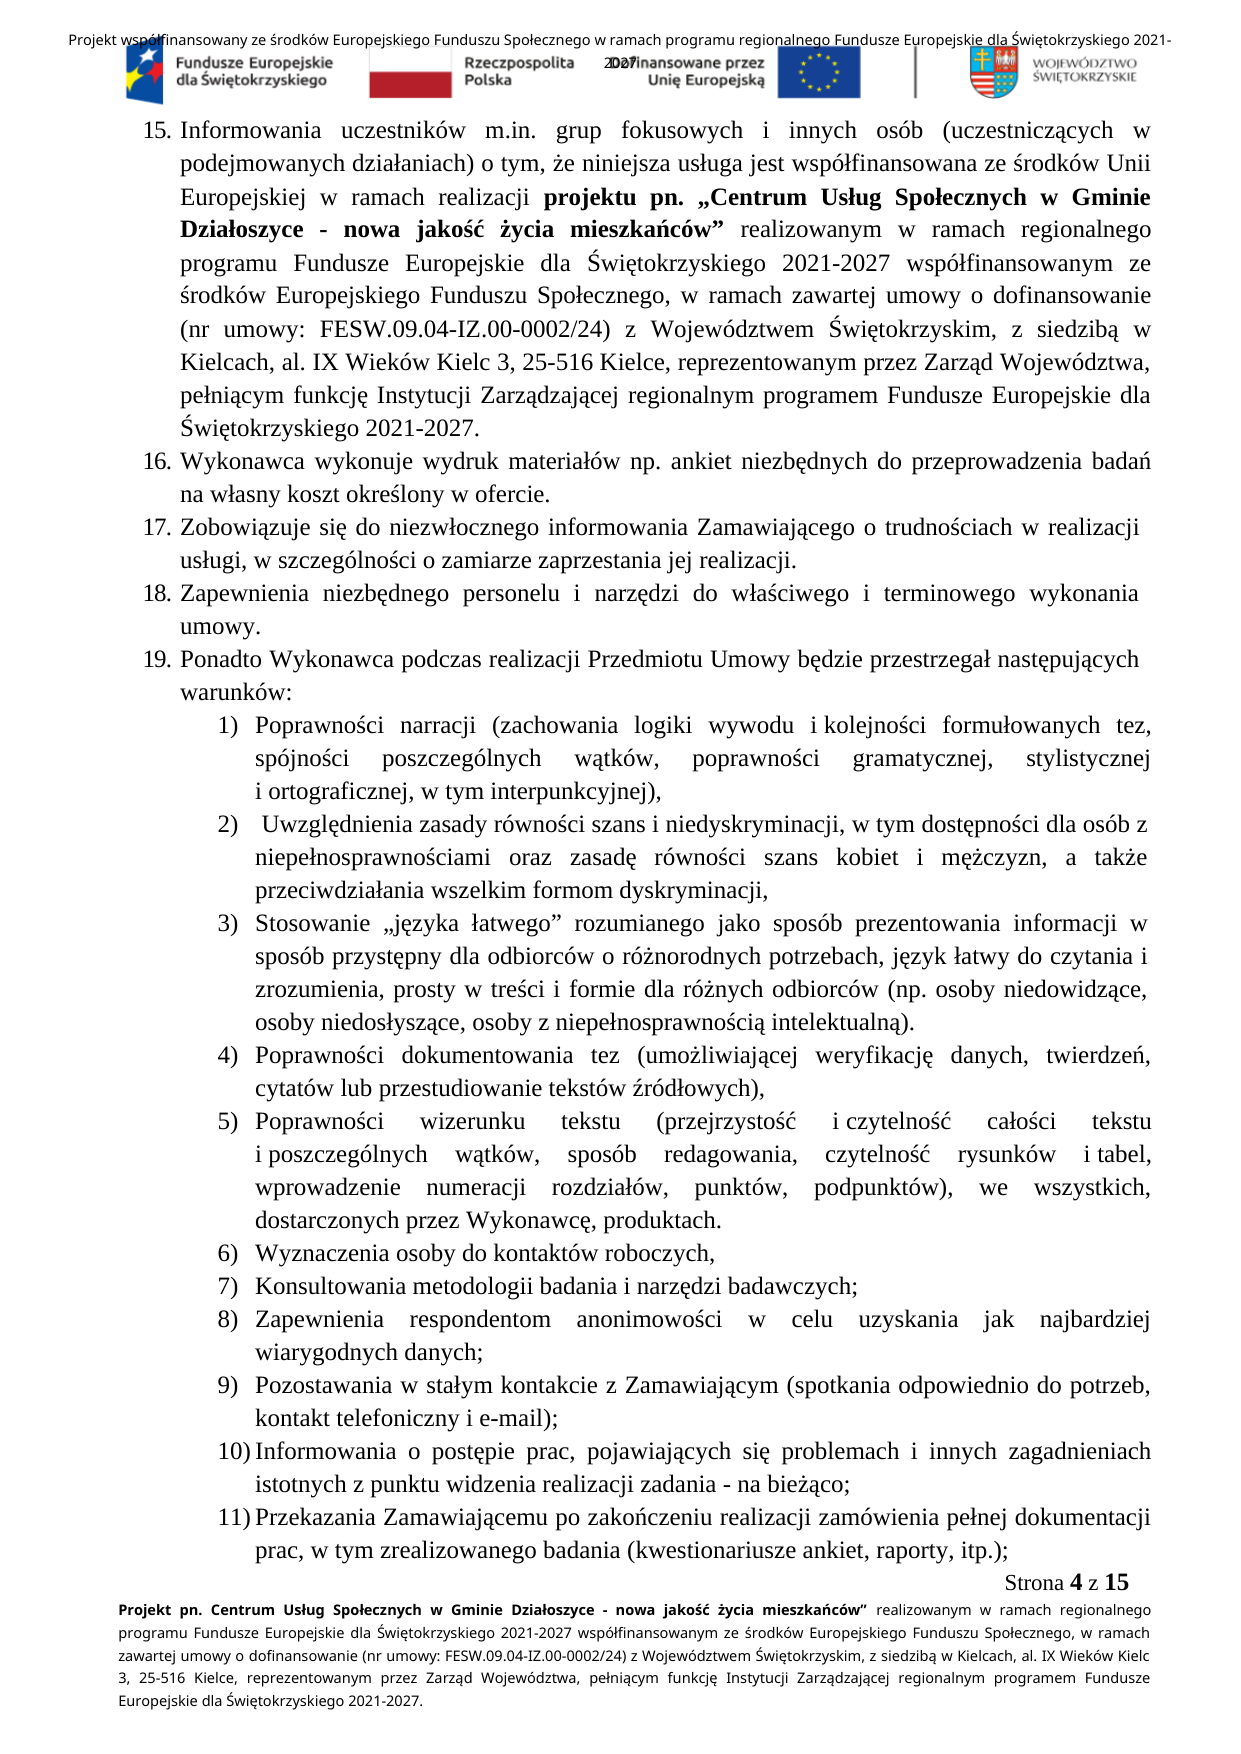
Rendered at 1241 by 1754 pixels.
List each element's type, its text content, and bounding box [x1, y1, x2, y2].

list Informowania o postępie prac, pojawiających się problemach i innych zagadnieniach istotnych z punktu widzenia realizacji zadania - na bieżąco; [217, 1436, 1152, 1498]
list Przekazania Zamawiającemu po zakończeniu realizacji zamówienia pełnej dokumentacji prac, w tym zrealizowanego badania (kwestionariusze ankiet, raporty, itp.); [217, 1502, 1152, 1564]
list Wyznaczenia osoby do kontaktów roboczych, [217, 1238, 1152, 1267]
list Ponadto Wykonawca podczas realizacji Przedmiotu Umowy będzie przestrzegał następujących warunków: [142, 644, 1140, 706]
picture [118, 31, 1146, 112]
list Stosowanie „języka łatwego” rozumianego jako sposób prezentowania informacji w sposób przystępny dla odbiorców o różnorodnych potrzebach, język łatwy do czytania i zrozumienia, prosty w treści i formie dla różnych odbiorców (np. osoby niedowidzące, osoby niedosłyszące, osoby z niepełnosprawnością intelektualną). [217, 908, 1148, 1036]
list Poprawności wizerunku tekstu (przejrzystość i czytelność całości tekstu i poszczególnych wątków, sposób redagowania, czytelność rysunków i tabel, wprowadzenie numeracji rozdziałów, punktów, podpunktów), we wszystkich, dostarczonych przez Wykonawcę, produktach. [217, 1106, 1152, 1234]
list Informowania uczestników m.in. grup fokusowych i innych osób (uczestniczących w podejmowanych działaniach) o tym, że niniejsza usługa jest współfinansowana ze środków Unii Europejskiej w ramach realizacji projektu pn. „Centrum Usług Społecznych w Gminie Działoszyce - nowa jakość życia mieszkańców” realizowanym w ramach regionalnego programu Fundusze Europejskie dla Świętokrzyskiego 2021-2027 współfinansowanym ze środków Europejskiego Funduszu Społecznego, w ramach zawartej umowy o dofinansowanie (nr umowy: FESW.09.04-IZ.00-0002/24) z Województwem Świętokrzyskim, z siedzibą w Kielcach, al. IX Wieków Kielc 3, 25-516 Kielce, reprezentowanym przez Zarząd Województwa, pełniącym funkcję Instytucji Zarządzającej regionalnym programem Fundusze Europejskie dla Świętokrzyskiego 2021-2027. [142, 108, 1152, 441]
list Konsultowania metodologii badania i narzędzi badawczych; [217, 1271, 1152, 1300]
list Zobowiązuje się do niezwłocznego informowania Zamawiającego o trudnościach w realizacji usługi, w szczególności o zamiarze zaprzestania jej realizacji. [142, 512, 1140, 573]
list Poprawności dokumentowania tez (umożliwiającej weryfikację danych, twierdzeń, cytatów lub przestudiowanie tekstów źródłowych), [217, 1040, 1152, 1102]
list Zapewnienia respondentom anonimowości w celu uzyskania jak najbardziej wiarygodnych danych; [217, 1304, 1152, 1366]
list Poprawności narracji (zachowania logiki wywodu i kolejności formułowanych tez, spójności poszczególnych wątków, poprawności gramatycznej, stylistycznej i ortograficznej, w tym interpunkcyjnej), [217, 710, 1152, 805]
list Uwzględnienia zasady równości szans i niedyskryminacji, w tym dostępności dla osób z niepełnosprawnościami oraz zasadę równości szans kobiet i mężczyzn, a także przeciwdziałania wszelkim formom dyskryminacji, [217, 809, 1148, 904]
list Pozostawania w stałym kontakcie z Zamawiającym (spotkania odpowiednio do potrzeb, kontakt telefoniczny i e-mail); [217, 1370, 1152, 1432]
list Zapewnienia niezbędnego personelu i narzędzi do właściwego i terminowego wykonania umowy. [142, 578, 1140, 639]
list Wykonawca wykonuje wydruk materiałów np. ankiet niezbędnych do przeprowadzenia badań na własny koszt określony w ofercie. [142, 446, 1152, 507]
